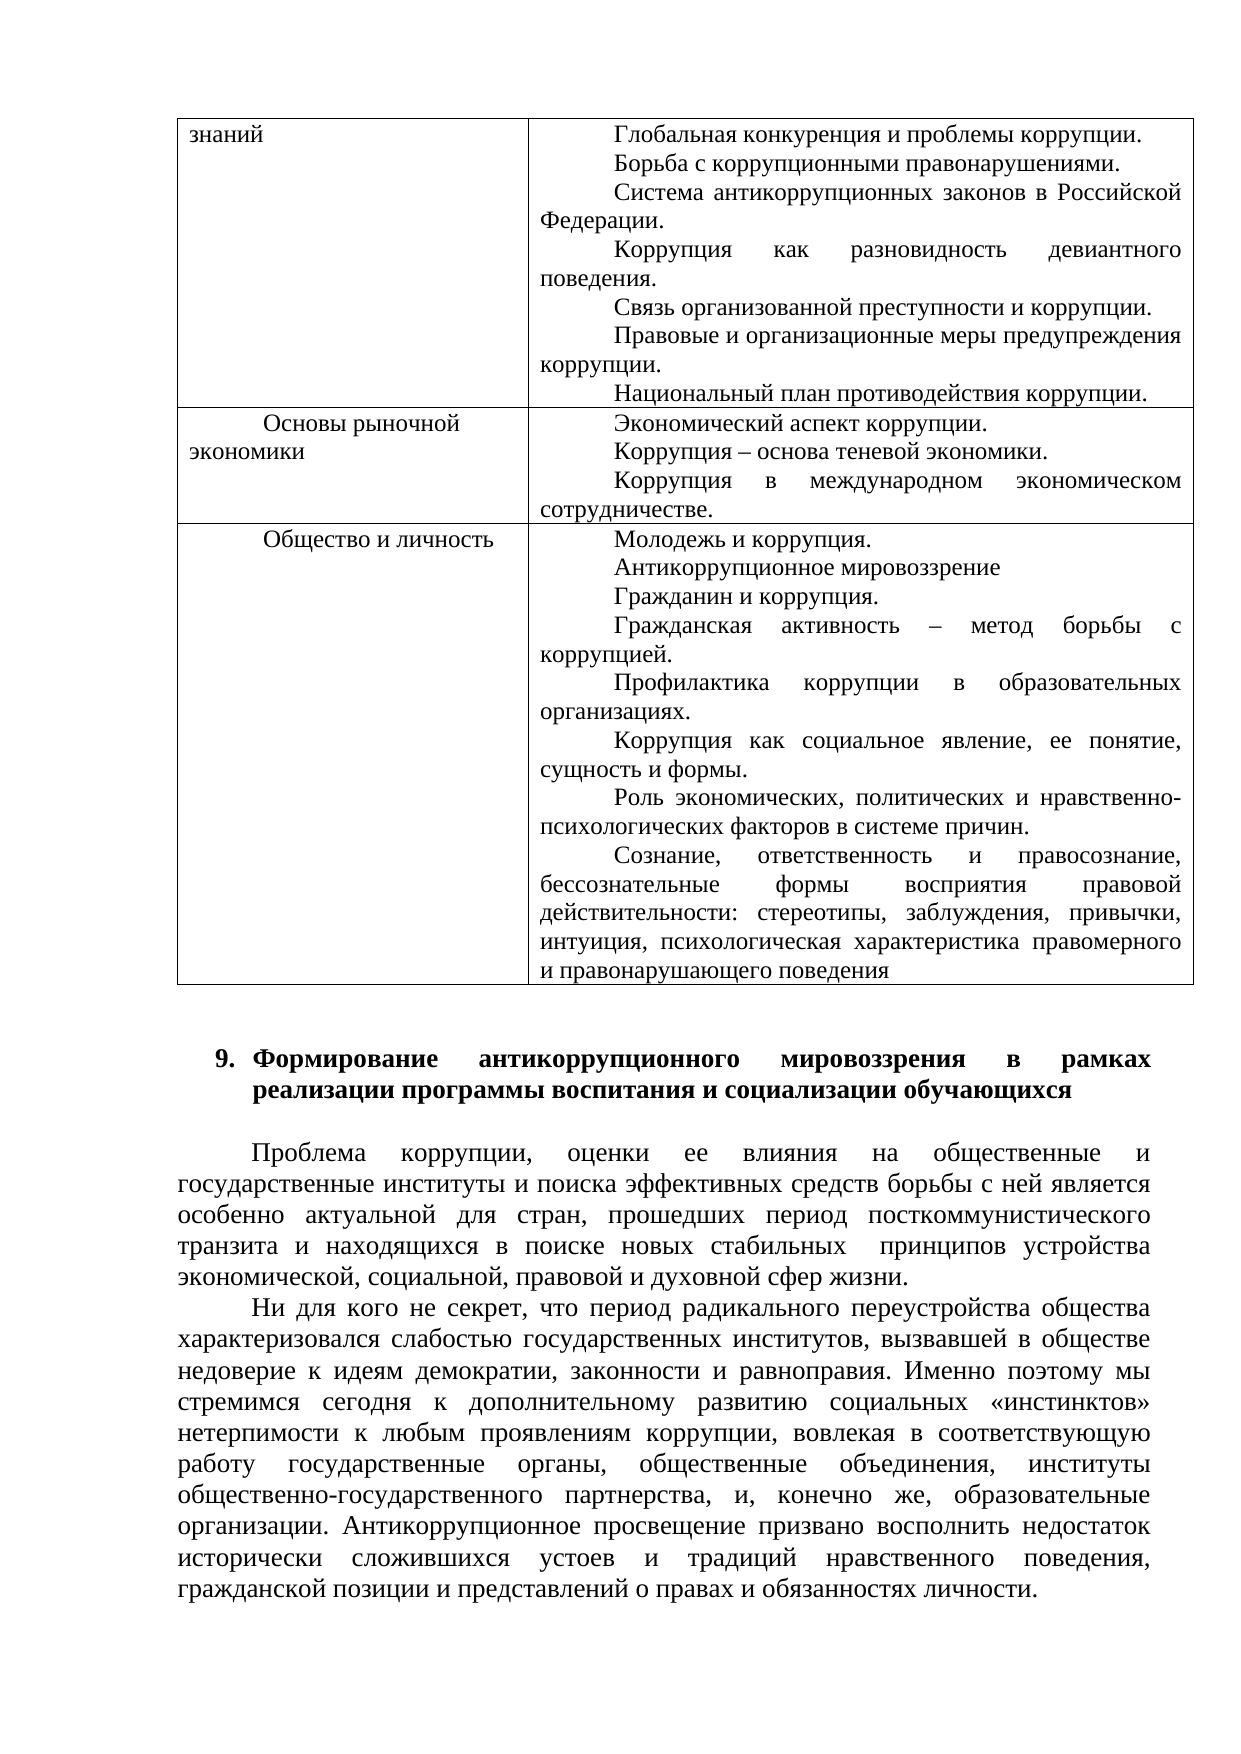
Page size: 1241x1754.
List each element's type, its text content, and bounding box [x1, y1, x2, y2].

table_cell Экономический аспект коррупции. Коррупция – основа теневой экономики. Коррупция в международном экономическом сотрудничестве. [529, 408, 1193, 523]
list Ни для кого не секрет, что период радикального переустройства общества характеризовался слабостью государственных институтов, вызвавшей в обществе недоверие к идеям демократии, законности и равноправия. Именно поэтому мы стремимся сегодня к дополнительному развитию социальных «инстинктов» нетерпимости к любым проявлениям коррупции, вовлекая в соответствующую работу государственные органы, общественные объединения, институты общественно-государственного партнерства, и, конечно же, образовательные организации. Антикоррупционное просвещение призвано восполнить недостаток исторически сложившихся устоев и традиций нравственного поведения, гражданской позиции и представлений о правах и обязанностях личности. [177, 1291, 1152, 1603]
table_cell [529, 119, 1193, 407]
table_cell Молодежь и коррупция. Антикоррупционное мировоззрение Гражданин и коррупция. Гражданская активность – метод борьбы с коррупцией. Профилактика коррупции в образовательных организациях. Коррупция как социальное явление, ее понятие, сущность и формы. Роль экономических, политических и нравственно-психологических факторов в системе причин. Сознание, ответственность и правосознание, бессознательные формы восприятия правовой действительности: стереотипы, заблуждения, привычки, интуиция, психологическая характеристика правомерного и правонарушающего поведения [529, 524, 1193, 984]
text Проблема коррупции, оценки ее влияния на общественные и государственные институты и поиска эффективных средств борьбы с ней является особенно актуальной для стран, прошедших период посткоммунистического транзита и находящихся в поиске новых стабильных принципов устройства экономической, социальной, правовой и духовной сфер жизни. [177, 1136, 1152, 1291]
table_cell Основы рыночной экономики [178, 408, 528, 523]
list Формирование антикоррупционного мировоззрения в рамках реализации программы воспитания и социализации обучающихся [215, 1042, 1152, 1104]
table_cell Общество и личность [178, 524, 528, 984]
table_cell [178, 119, 528, 407]
